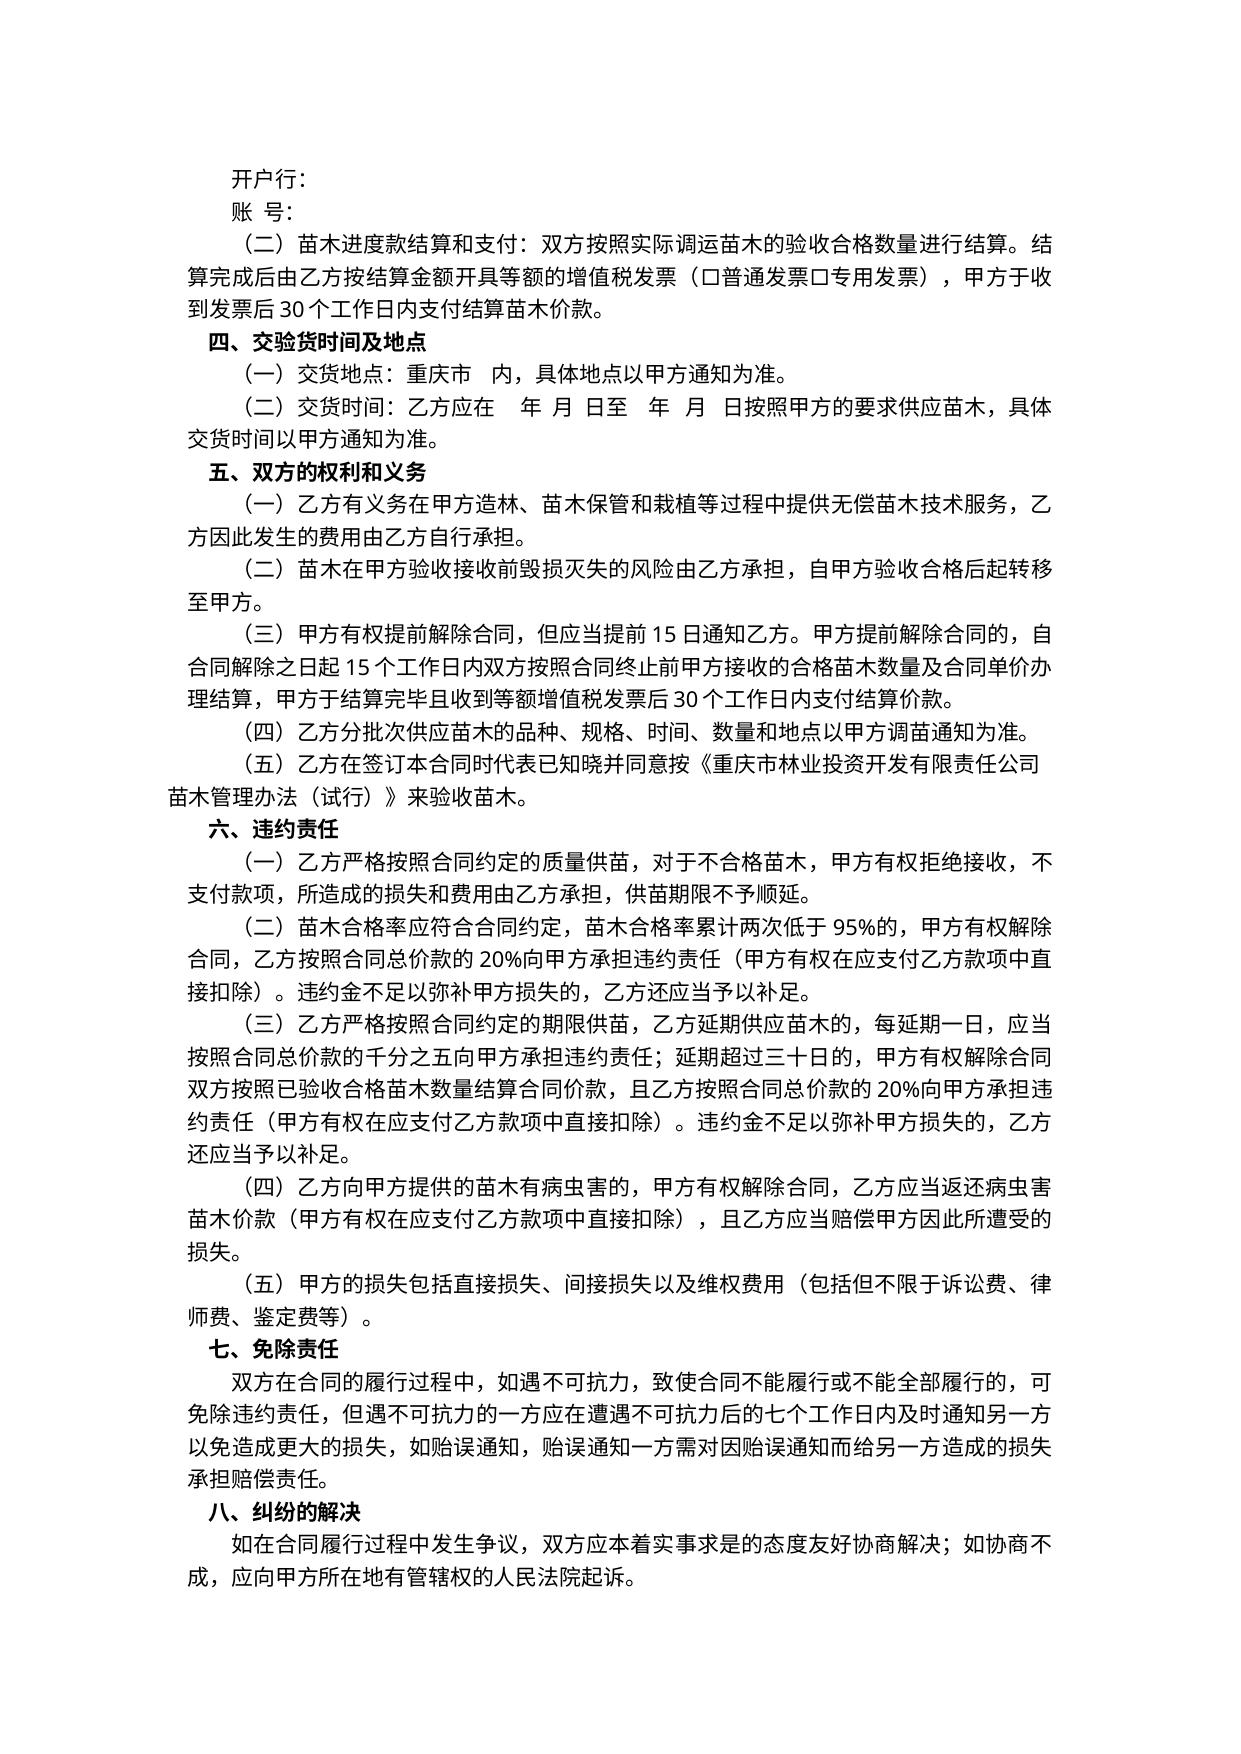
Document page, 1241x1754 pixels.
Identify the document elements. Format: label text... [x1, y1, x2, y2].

text 双方在合同的履行过程中，如遇不可抗力，致使合同不能履行或不能全部履行的，可免除违约责任，但遇不可抗力的一方应在遭遇不可抗力后的七个工作日内及时通知另一方，以免造成更大的损失，如贻误通知，贻误通知一方需对因贻误通知而给另一方造成的损失承担赔偿责任。 [187, 1364, 1053, 1494]
text （五）甲方的损失包括直接损失、间接损失以及维权费用（包括但不限于诉讼费、律师费、鉴定费等）。 [187, 1267, 1053, 1332]
text 如在合同履行过程中发生争议，双方应本着实事求是的态度友好协商解决；如协商不成，应向甲方所在地有管辖权的人民法院起诉。 [187, 1527, 1053, 1592]
text （一）乙方严格按照合同约定的质量供苗，对于不合格苗木，甲方有权拒绝接收，不支付款项，所造成的损失和费用由乙方承担，供苗期限不予顺延。 [187, 844, 1053, 909]
text 苗木管理办法（试行）》来验收苗木。 [167, 779, 1053, 812]
list 苗木进度款结算和支付：双方按照实际调运苗木的验收合格数量进行结算。结算完成后由乙方按结算金额开具等额的增值税发票（普通发票专用发票），甲方于收到发票后30个工作日内支付结算苗木价款。 [187, 227, 1053, 324]
text （四）乙方向甲方提供的苗木有病虫害的，甲方有权解除合同，乙方应当返还病虫害苗木价款（甲方有权在应支付乙方款项中直接扣除），且乙方应当赔偿甲方因此所遭受的损失。 [187, 1169, 1053, 1267]
text （三）甲方有权提前解除合同，但应当提前15日通知乙方。甲方提前解除合同的，自合同解除之日起15个工作日内双方按照合同终止前甲方接收的合格苗木数量及合同单价办理结算，甲方于结算完毕且收到等额增值税发票后30个工作日内支付结算价款。 [187, 617, 1053, 714]
text （五）乙方在签订本合同时代表已知晓并同意按《重庆市林业投资开发有限责任公司 [187, 747, 1053, 779]
text 八、纠纷的解决 [187, 1494, 1053, 1527]
text （三）乙方严格按照合同约定的期限供苗，乙方延期供应苗木的，每延期一日，应当按照合同总价款的千分之五向甲方承担违约责任；延期超过三十日的，甲方有权解除合同，双方按照已验收合格苗木数量结算合同价款，且乙方按照合同总价款的20%向甲方承担违约责任（甲方有权在应支付乙方款项中直接扣除）。违约金不足以弥补甲方损失的，乙方还应当予以补足。 [187, 1007, 1053, 1169]
text （一）交货地点：重庆市 内，具体地点以甲方通知为准。 [187, 357, 1053, 389]
text 七、免除责任 [187, 1332, 1053, 1364]
text 六、违约责任 [187, 812, 1053, 844]
text （二）苗木在甲方验收接收前毁损灭失的风险由乙方承担，自甲方验收合格后起转移至甲方。 [187, 552, 1053, 617]
text （二）苗木合格率应符合合同约定，苗木合格率累计两次低于95%的，甲方有权解除合同，乙方按照合同总价款的20%向甲方承担违约责任（甲方有权在应支付乙方款项中直接扣除）。违约金不足以弥补甲方损失的，乙方还应当予以补足。 [187, 909, 1053, 1007]
text （四）乙方分批次供应苗木的品种、规格、时间、数量和地点以甲方调苗通知为准。 [187, 714, 1053, 747]
text （一）乙方有义务在甲方造林、苗木保管和栽植等过程中提供无偿苗木技术服务，乙方因此发生的费用由乙方自行承担。 [187, 487, 1053, 552]
text （二）交货时间：乙方应在 年 月 日至 年 月 日按照甲方的要求供应苗木，具体交货时间以甲方通知为准。 [187, 389, 1053, 454]
text 四、交验货时间及地点 [187, 324, 1053, 357]
text 开户行： [187, 162, 1053, 194]
text 账 号： [187, 194, 1053, 227]
text 五、双方的权利和义务 [187, 454, 1053, 487]
